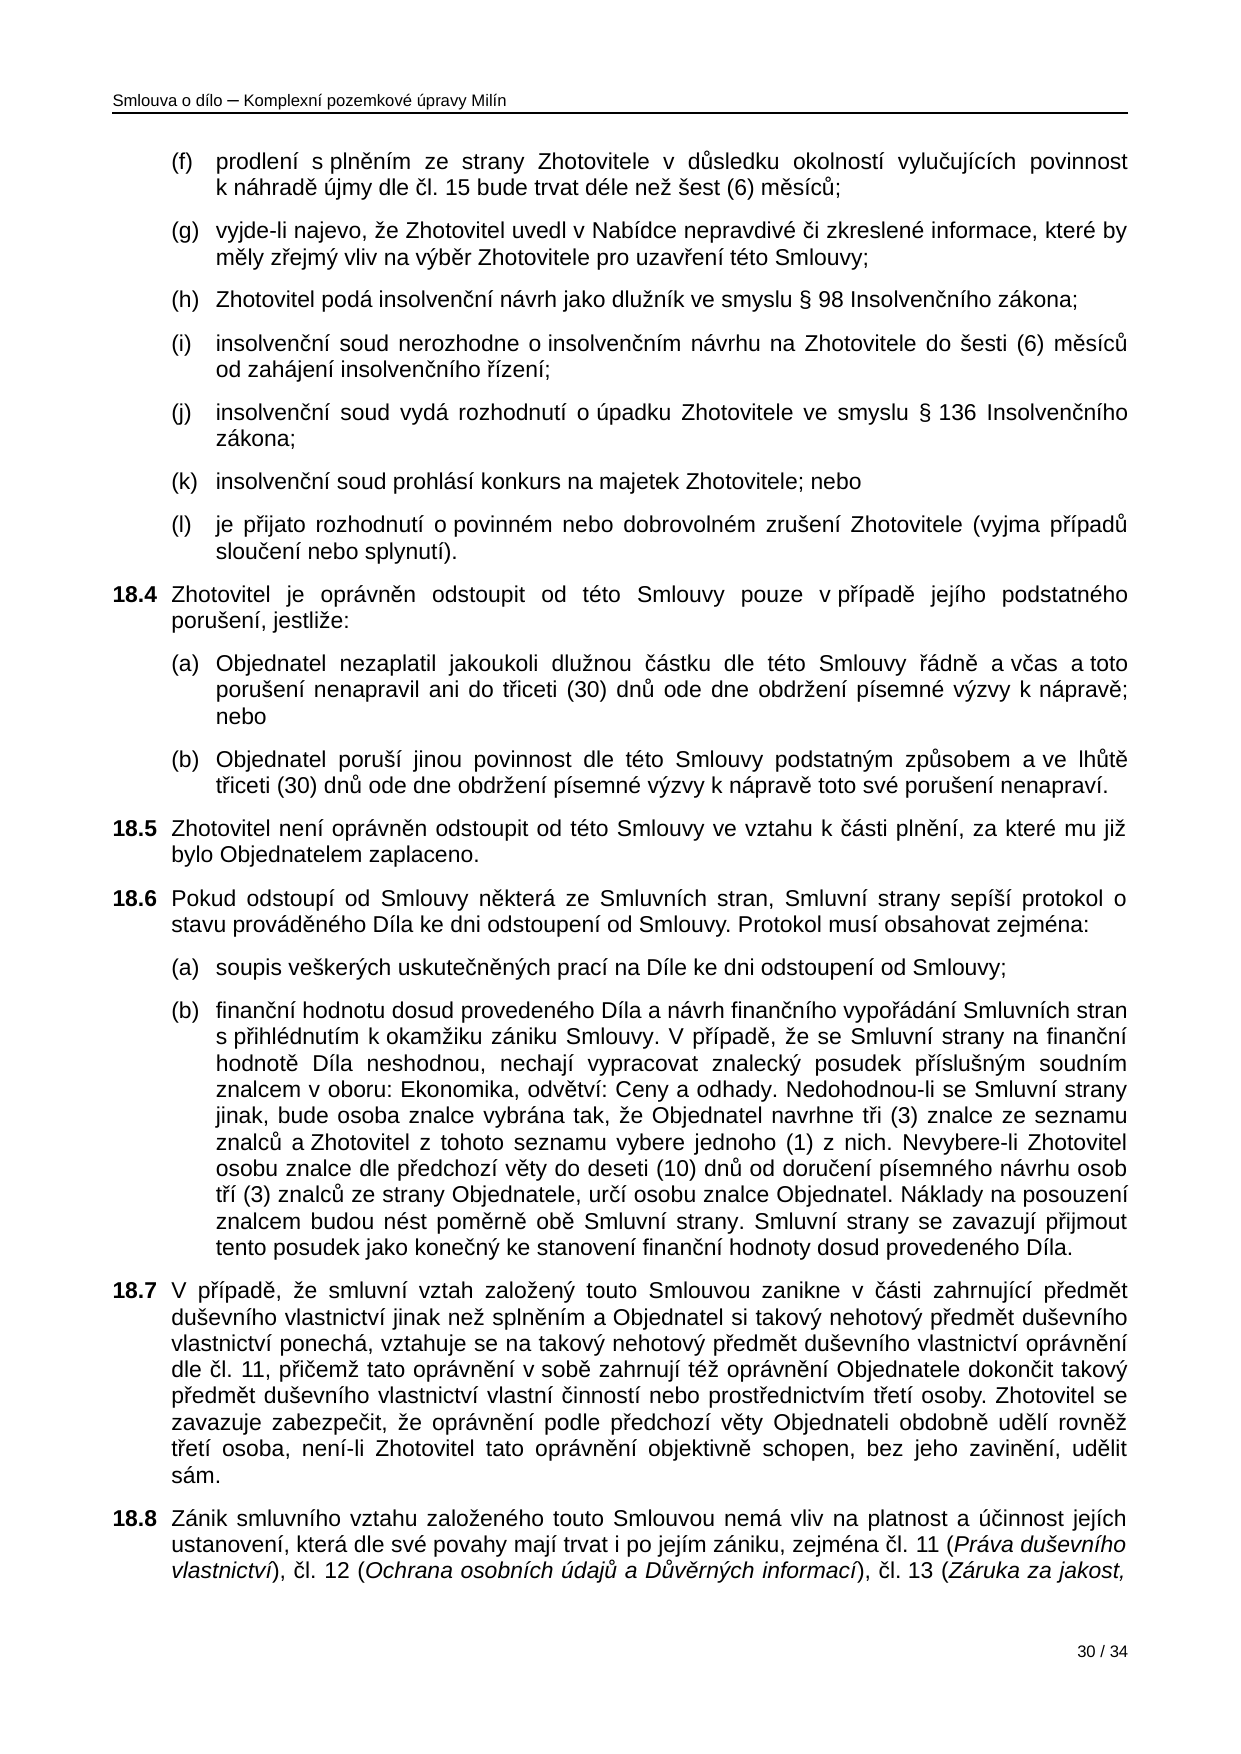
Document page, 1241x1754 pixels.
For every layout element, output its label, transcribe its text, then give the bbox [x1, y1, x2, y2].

text Pokud odstoupí od Smlouvy některá ze Smluvních stran, Smluvní strany sepíší protokol o stavu prováděného Díla ke dni odstoupení od Smlouvy. Protokol musí obsahovat zejména: [112, 884, 1128, 937]
text vyjde-li najevo, že Zhotovitel uvedl v Nabídce nepravdivé či zkreslené informace, které by měly zřejmý vliv na výběr Zhotovitele pro uzavření této Smlouvy; [171, 217, 1128, 270]
text V případě, že smluvní vztah založený touto Smlouvou zanikne v části zahrnující předmět duševního vlastnictví jinak než splněním a Objednatel si takový nehotový předmět duševního vlastnictví ponechá, vztahuje se na takový nehotový předmět duševního vlastnictví oprávnění dle čl. 11, přičemž tato oprávnění v sobě zahrnují též oprávnění Objednatele dokončit takový předmět duševního vlastnictví vlastní činností nebo prostřednictvím třetí osoby. Zhotovitel se zavazuje zabezpečit, že oprávnění podle předchozí věty Objednateli obdobně udělí rovněž třetí osoba, není-li Zhotovitel tato oprávnění objektivně schopen, bez jeho zavinění, udělit sám. [112, 1277, 1128, 1488]
text insolvenční soud prohlásí konkurs na majetek Zhotovitele; nebo [171, 468, 1128, 494]
text Zhotovitel není oprávněn odstoupit od této Smlouvy ve vztahu k části plnění, za které mu již bylo Objednatelem zaplaceno. [112, 815, 1128, 868]
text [112, 1504, 1128, 1584]
text insolvenční soud nerozhodne o insolvenčním návrhu na Zhotovitele do šesti (6) měsíců od zahájení insolvenčního řízení; [171, 329, 1128, 382]
list soupis veškerých uskutečněných prací na Díle ke dni odstoupení od Smlouvy; [171, 954, 1128, 980]
text Zhotovitel je oprávněn odstoupit od této Smlouvy pouze v případě jejího podstatného porušení, jestliže: [112, 581, 1128, 633]
text prodlení s plněním ze strany Zhotovitele v důsledku okolností vylučujících povinnost k náhradě újmy dle čl. 15 bude trvat déle než šest (6) měsíců; [171, 148, 1128, 200]
list finanční hodnotu dosud provedeného Díla a návrh finančního vypořádání Smluvních stran s přihlédnutím k okamžiku zániku Smlouvy. V případě, že se Smluvní strany na finanční hodnotě Díla neshodnou, nechají vypracovat znalecký posudek příslušným soudním znalcem v oboru: Ekonomika, odvětví: Ceny a odhady. Nedohodnou-li se Smluvní strany jinak, bude osoba znalce vybrána tak, že Objednatel navrhne tři (3) znalce ze seznamu znalců a Zhotovitel z tohoto seznamu vybere jednoho (1) z nich. Nevybere-li Zhotovitel osobu znalce dle předchozí věty do deseti (10) dnů od doručení písemného návrhu osob tří (3) znalců ze strany Objednatele, určí osobu znalce Objednatel. Náklady na posouzení znalcem budou nést poměrně obě Smluvní strany. Smluvní strany se zavazují přijmout tento posudek jako konečný ke stanovení finanční hodnoty dosud provedeného Díla. [171, 997, 1128, 1260]
text Zhotovitel podá insolvenční návrh jako dlužník ve smyslu § 98 Insolvenčního zákona; [171, 286, 1128, 313]
text je přijato rozhodnutí o povinném nebo dobrovolném zrušení Zhotovitele (vyjma případů sloučení nebo splynutí). [171, 511, 1128, 564]
text insolvenční soud vydá rozhodnutí o úpadku Zhotovitele ve smyslu § 136 Insolvenčního zákona; [171, 399, 1128, 452]
text Objednatel poruší jinou povinnost dle této Smlouvy podstatným způsobem a ve lhůtě třiceti (30) dnů ode dne obdržení písemné výzvy k nápravě toto své porušení nenapraví. [171, 746, 1128, 798]
list Objednatel nezaplatil jakoukoli dlužnou částku dle této Smlouvy řádně a včas a toto porušení nenapravil ani do třiceti (30) dnů ode dne obdržení písemné výzvy k nápravě; nebo [171, 650, 1128, 729]
